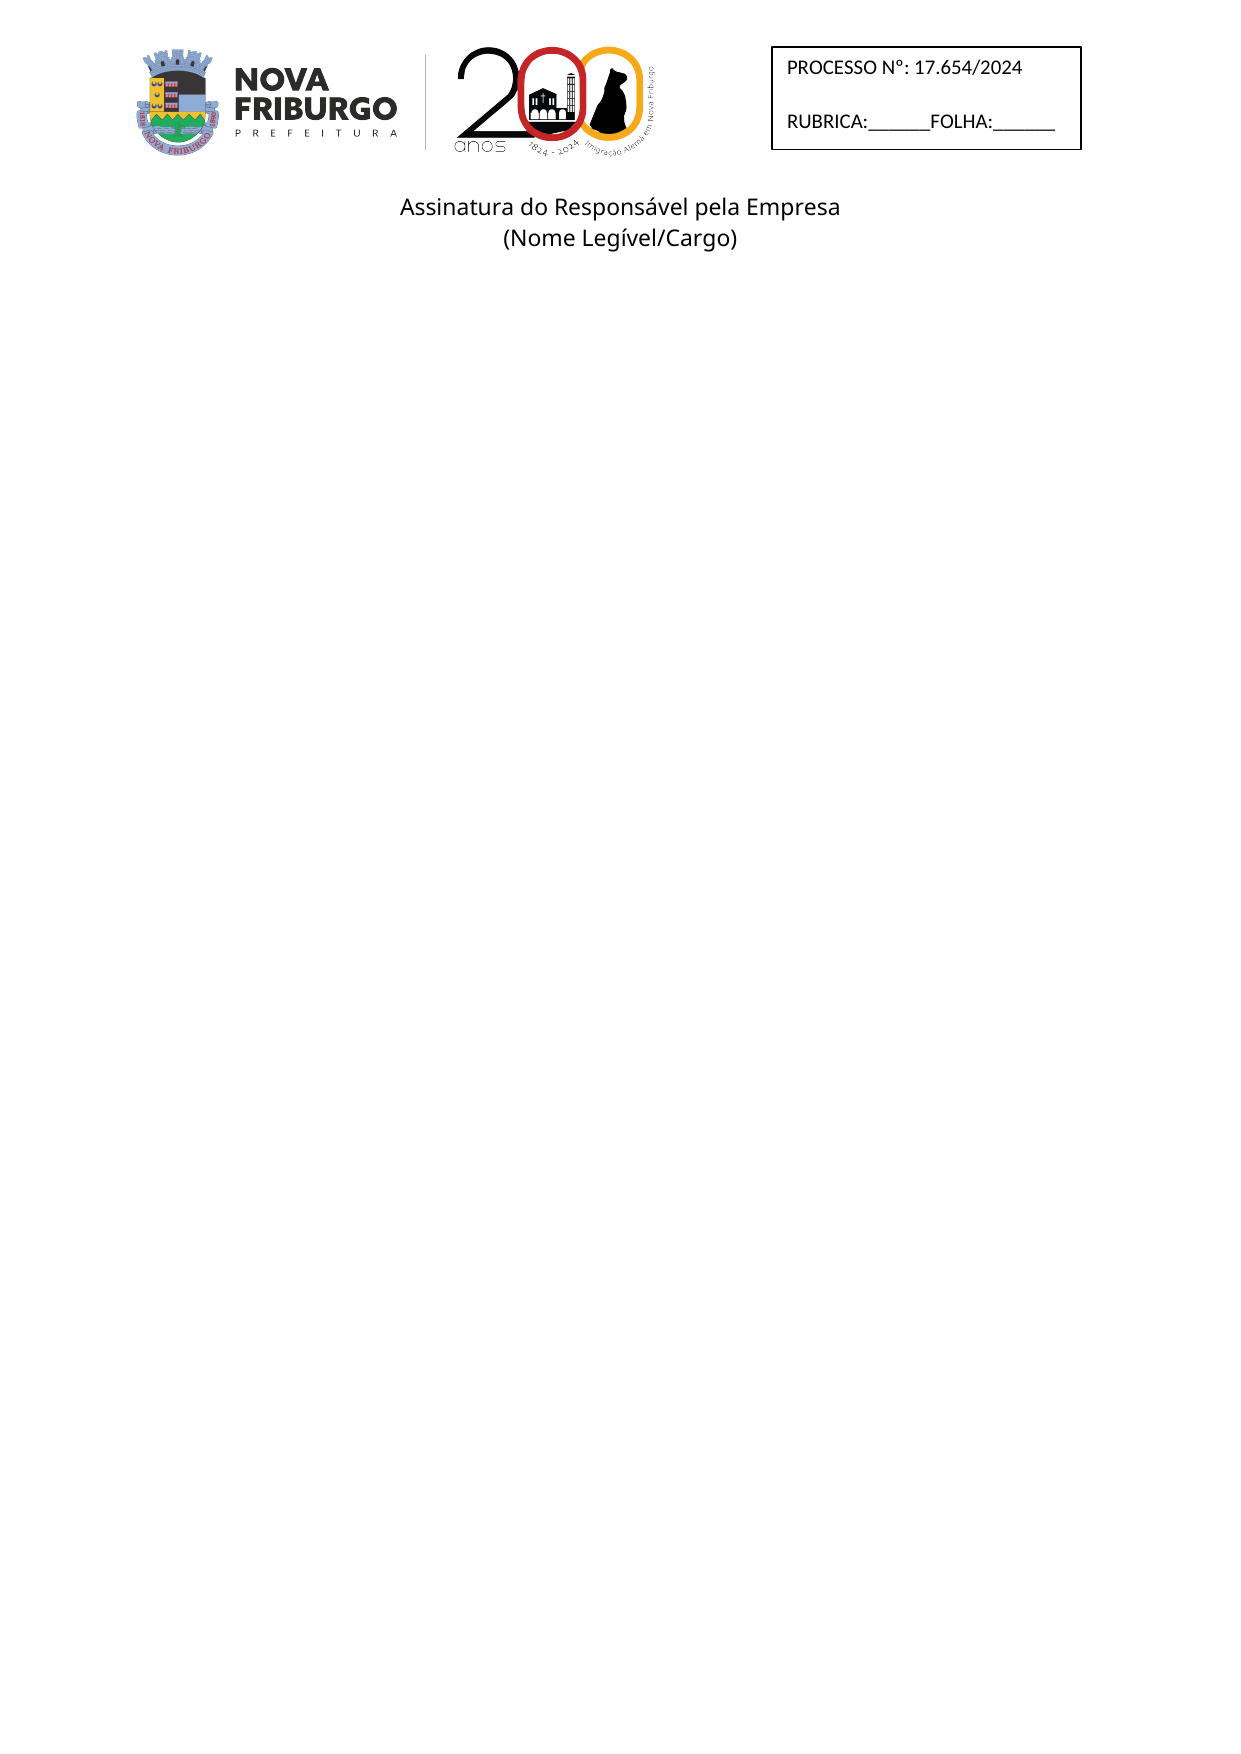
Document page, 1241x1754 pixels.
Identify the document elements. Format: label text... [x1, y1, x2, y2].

text Assinatura do Responsável pela Empresa [148, 191, 1092, 222]
text (Nome Legível/Cargo) [148, 222, 1092, 254]
picture [109, 14, 687, 185]
